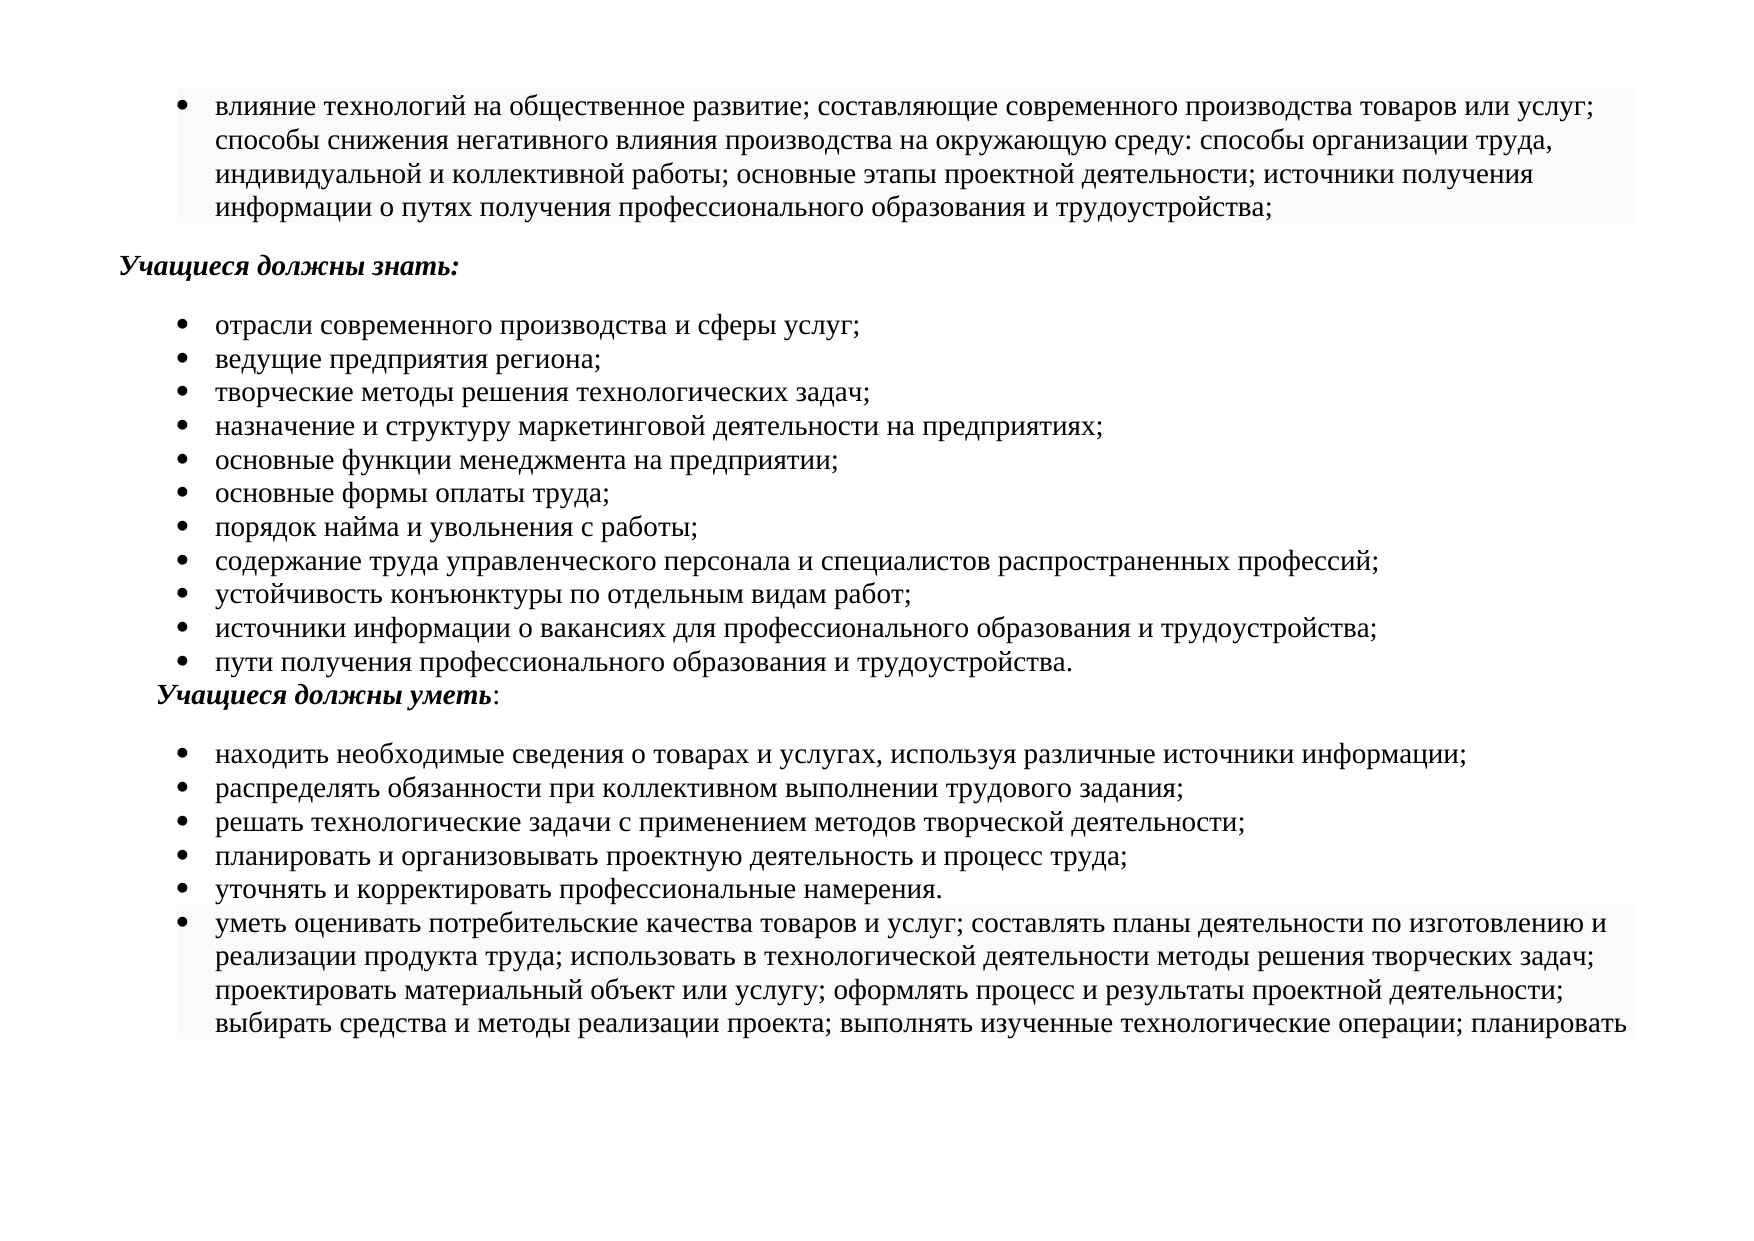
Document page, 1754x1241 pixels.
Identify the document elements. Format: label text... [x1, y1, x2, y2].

list влияние технологий на общественное развитие; составляющие современного производства товаров или услуг; способы снижения негативного влияния производства на окружающую среду: способы организации труда, индивидуальной и коллективной работы; основные этапы проектной деятельности; источники получения информации о путях получения профессионального образования и трудоустройства; [177, 88, 1636, 223]
list находить необходимые сведения о товарах и услугах, используя различные источники информации; [177, 737, 1636, 770]
list назначение и структуру маркетинговой деятельности на предприятиях; [177, 408, 1636, 442]
list отрасли современного производства и сферы услуг; [177, 307, 1636, 341]
list устойчивость конъюнктуры по отдельным видам работ; [177, 576, 1636, 610]
list основные формы оплаты труда; [177, 475, 1636, 509]
list ведущие предприятия региона; [177, 341, 1636, 374]
list основные функции менеджмента на предприятии; [177, 442, 1636, 475]
list пути получения профессионального образования и трудоустройства. [177, 644, 1636, 677]
text Учащиеся должны уметь: [156, 677, 1636, 711]
list планировать и организовывать проектную деятельность и процесс труда; [177, 838, 1636, 871]
list порядок найма и увольнения с работы; [177, 509, 1636, 543]
list решать технологические задачи с применением методов творческой деятельности; [177, 804, 1636, 838]
list творческие методы решения технологических задач; [177, 374, 1636, 408]
list содержание труда управленческого персонала и специалистов распространенных профессий; [177, 543, 1636, 576]
list распределять обязанности при коллективном выполнении трудового задания; [177, 770, 1636, 804]
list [177, 905, 1636, 1039]
list источники информации о вакансиях для профессионального образования и трудоустройства; [177, 610, 1636, 644]
list уточнять и корректировать профессиональные намерения. [177, 871, 1636, 905]
text Учащиеся должны знать: [118, 248, 1636, 281]
